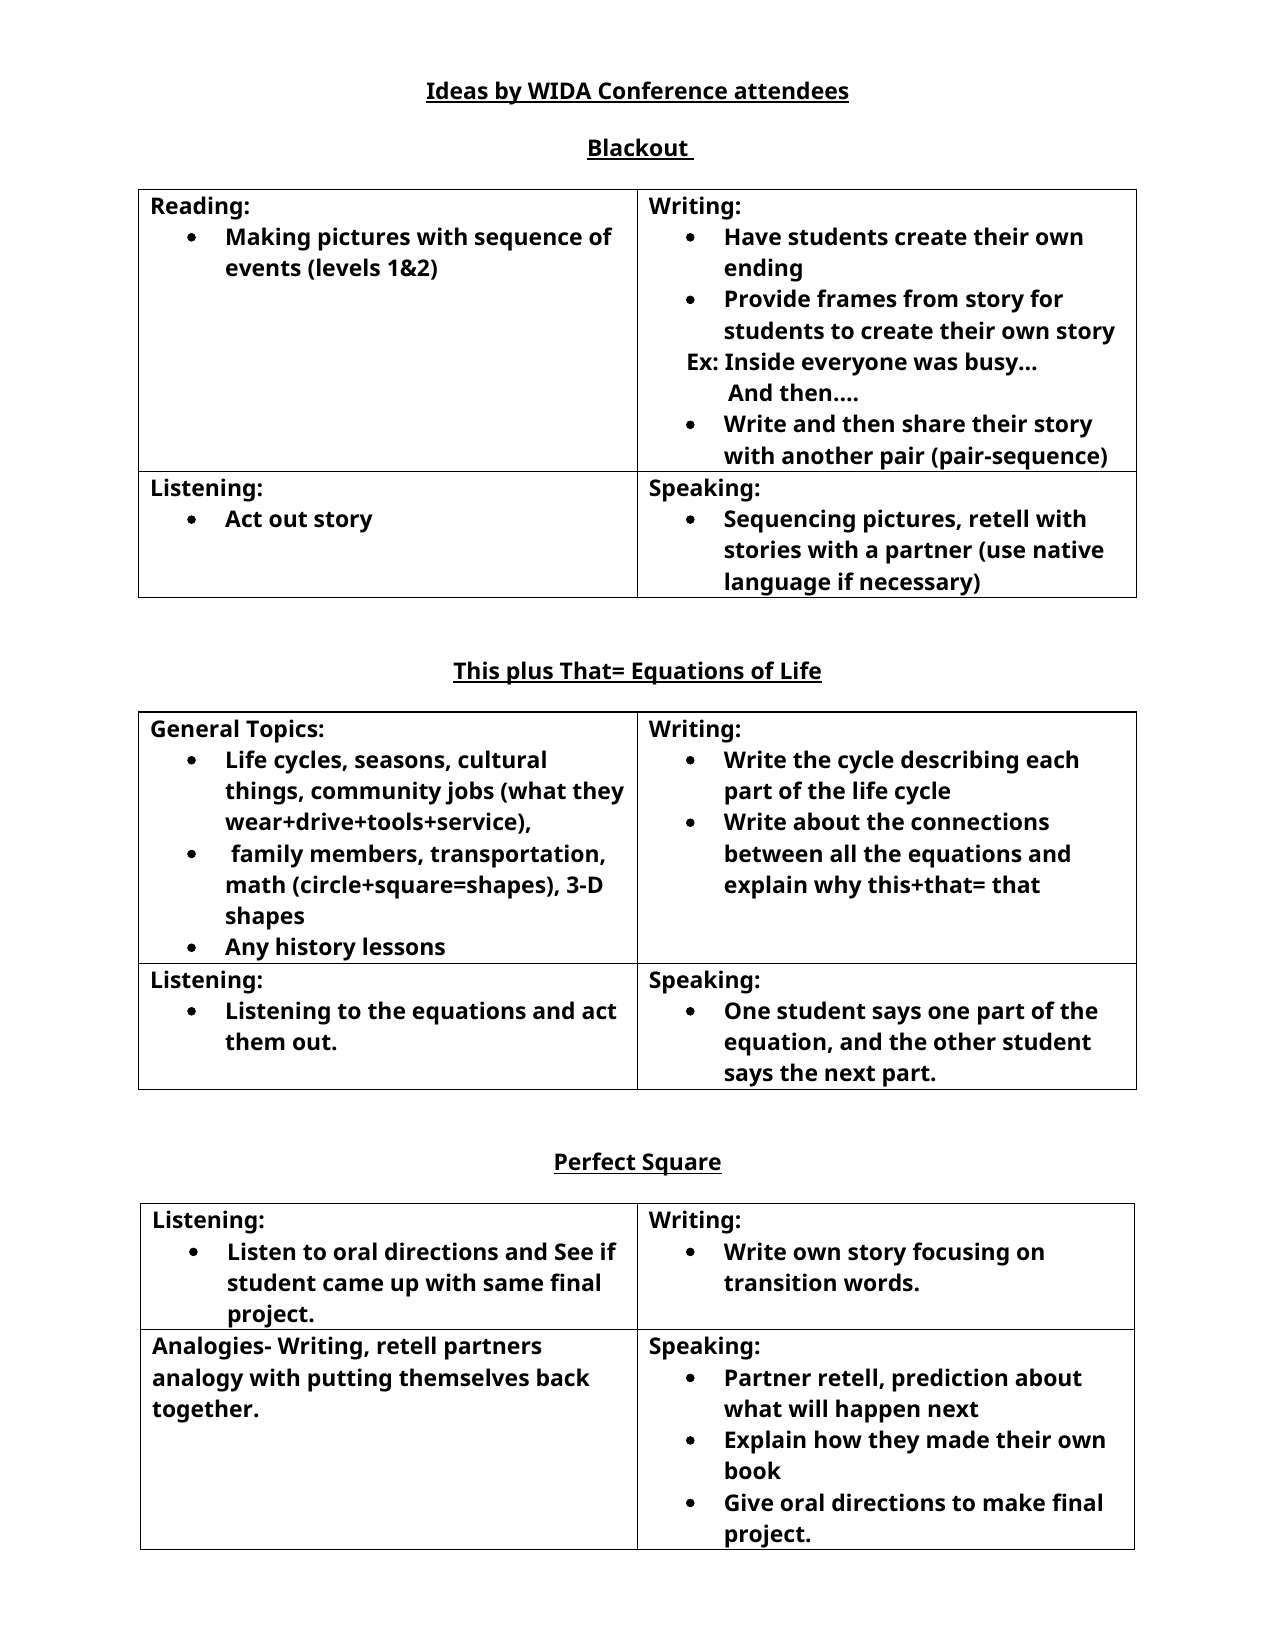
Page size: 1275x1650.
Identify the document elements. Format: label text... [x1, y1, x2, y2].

table_header General Topics: Life cycles, seasons, cultural things, community jobs (what they wear+drive+tools+service), family members, transportation, math (circle+square=shapes), 3-D shapes Any history lessons [139, 713, 637, 962]
table_cell Listening: Act out story [139, 472, 637, 597]
text Perfect Square [75, 1146, 1200, 1178]
table_cell Speaking: Partner retell, prediction about what will happen next Explain how they made their own book Give oral directions to make final project. [638, 1330, 1134, 1549]
table_header Writing: Have students create their own ending Provide frames from story for students to create their own story Ex: Inside everyone was busy… And then…. Write and then share their story with another pair (pair-sequence) [638, 190, 1136, 471]
table_cell Listening: Listening to the equations and act them out. [139, 964, 637, 1088]
table_header Reading: Making pictures with sequence of events (levels 1&2) [139, 190, 637, 471]
table_cell Speaking: Sequencing pictures, retell with stories with a partner (use native language if necessary) [638, 472, 1136, 597]
table_header Writing: Write the cycle describing each part of the life cycle Write about the connections between all the equations and explain why this+that= that [638, 713, 1136, 962]
text This plus That= Equations of Life [75, 655, 1200, 686]
text Ideas by WIDA Conference attendees [75, 75, 1200, 106]
table_header Writing: Write own story focusing on transition words. [638, 1204, 1134, 1329]
table_header Listening: Listen to oral directions and See if student came up with same final project. [141, 1204, 637, 1329]
table_cell Analogies- Writing, retell partners analogy with putting themselves back together. [141, 1330, 637, 1549]
text Blackout [75, 132, 1200, 163]
table_cell Speaking: One student says one part of the equation, and the other student says the next part. [638, 964, 1136, 1088]
